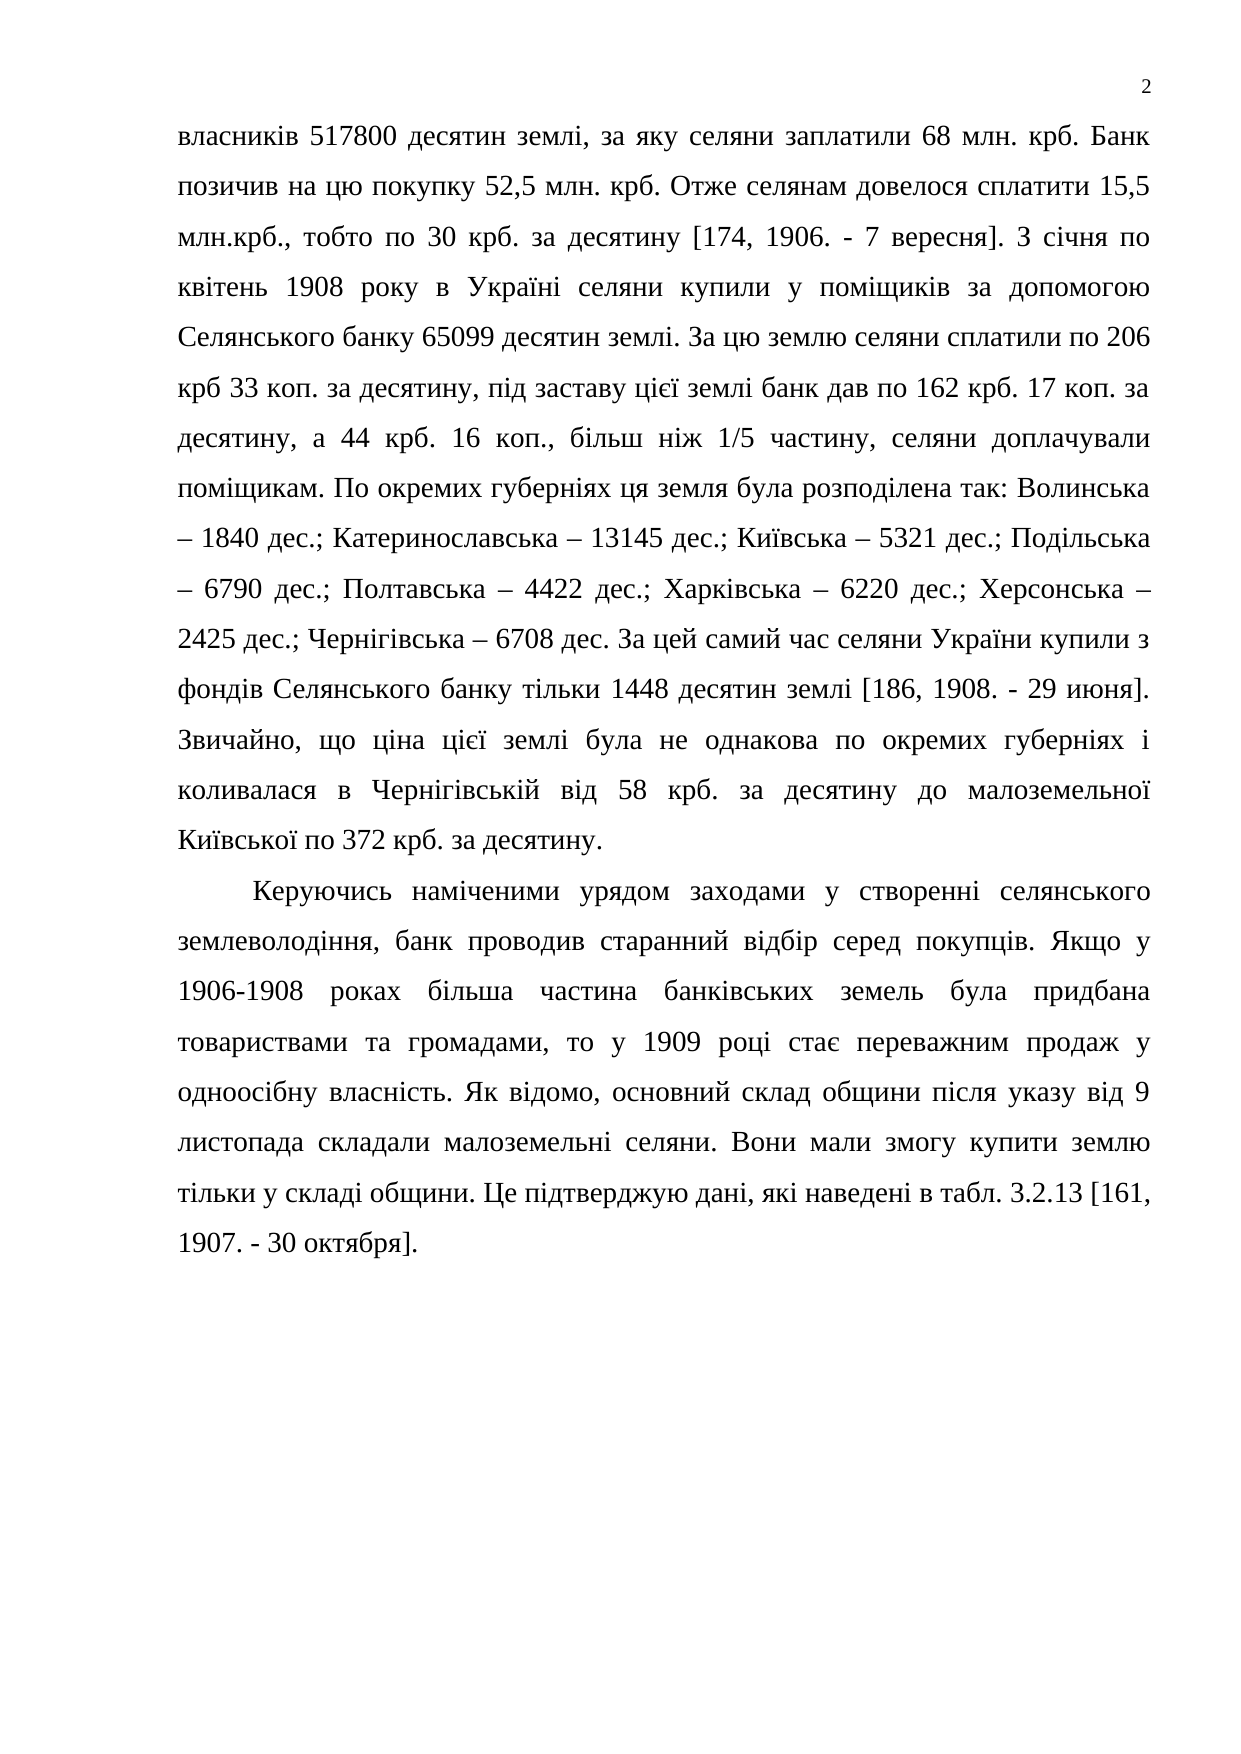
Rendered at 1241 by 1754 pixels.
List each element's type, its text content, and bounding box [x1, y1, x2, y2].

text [177, 118, 1152, 856]
text Керуючись наміченими урядом заходами у створенні селянського землеволодіння, банк проводив старанний відбір серед покупців. Якщо у 1906-1908 роках більша частина банківських земель була придбана товариствами та громадами, то у 1909 році стає переважним продаж у одноосібну власність. Як відомо, основний склад общини після указу від 9 листопада складали малоземельні селяни. Вони мали змогу купити землю тільки у складі общини. Це підтверджую дані, які наведені в табл. 3.2.13 [161, 1907. - 30 октября]. [177, 873, 1152, 1258]
